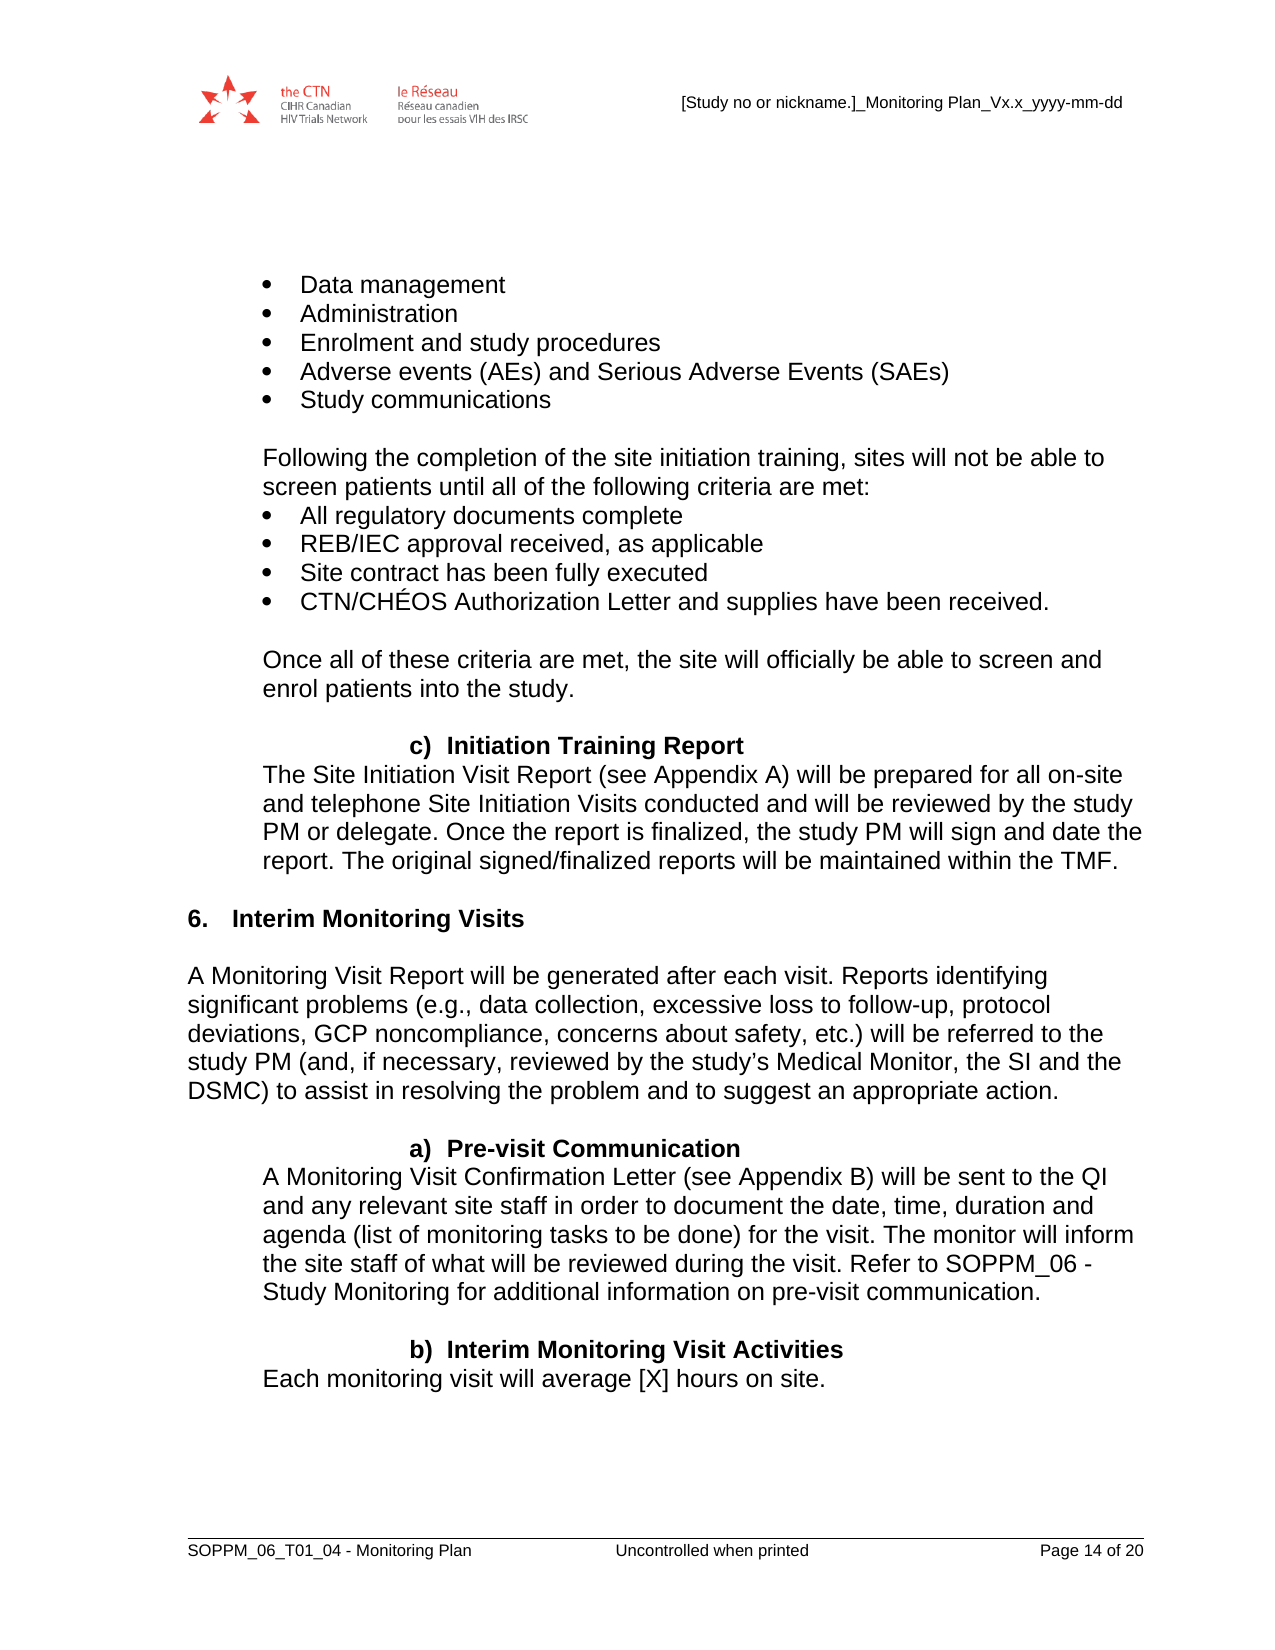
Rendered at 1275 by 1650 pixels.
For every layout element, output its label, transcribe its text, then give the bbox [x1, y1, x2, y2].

subtitle Interim Monitoring Visit Activities [409, 1335, 1144, 1363]
text Each monitoring visit will average [X] hours on site. [262, 1363, 1144, 1392]
list Adverse events (AEs) and Serious Adverse Events (SAEs) [262, 357, 1144, 386]
text Once all of these criteria are met, the site will officially be able to screen and enrol patients into the study. [262, 645, 1144, 702]
list CTN/CHÉOS Authorization Letter and supplies have been received. [262, 587, 1144, 616]
text A Monitoring Visit Confirmation Letter (see Appendix B) will be sent to the QI and any relevant site staff in order to document the date, time, duration and agenda (list of monitoring tasks to be done) for the visit. The monitor will inform the site staff of what will be reviewed during the visit. Refer to SOPPM_06 - Study Monitoring for additional information on pre-visit communication. [262, 1162, 1144, 1306]
list REB/IEC approval received, as applicable [262, 529, 1144, 558]
list Enrolment and study procedures [262, 328, 1144, 357]
text A Monitoring Visit Report will be generated after each visit. Reports identifying significant problems (e.g., data collection, excessive loss to follow-up, protocol deviations, GCP noncompliance, concerns about safety, etc.) will be referred to the study PM (and, if necessary, reviewed by the study’s Medical Monitor, the SI and the DSMC) to assist in resolving the problem and to suggest an appropriate action. [187, 961, 1144, 1105]
list Study communications [262, 386, 1144, 414]
list Administration [262, 299, 1144, 328]
list All regulatory documents complete [262, 501, 1144, 529]
text The Site Initiation Visit Report (see Appendix A) will be prepared for all on-site and telephone Site Initiation Visits conducted and will be reviewed by the study PM or delegate. Once the report is finalized, the study PM will sign and date the report. The original signed/finalized reports will be maintained within the TMF. [262, 760, 1144, 875]
subtitle Pre-visit Communication [409, 1133, 1144, 1162]
subtitle Initiation Training Report [409, 731, 1144, 760]
list Data management [262, 270, 1144, 299]
text Following the completion of the site initiation training, sites will not be able to screen patients until all of the following criteria are met: [262, 443, 1144, 501]
list Site contract has been fully executed [262, 558, 1144, 587]
subtitle Interim Monitoring Visits [187, 903, 1144, 932]
